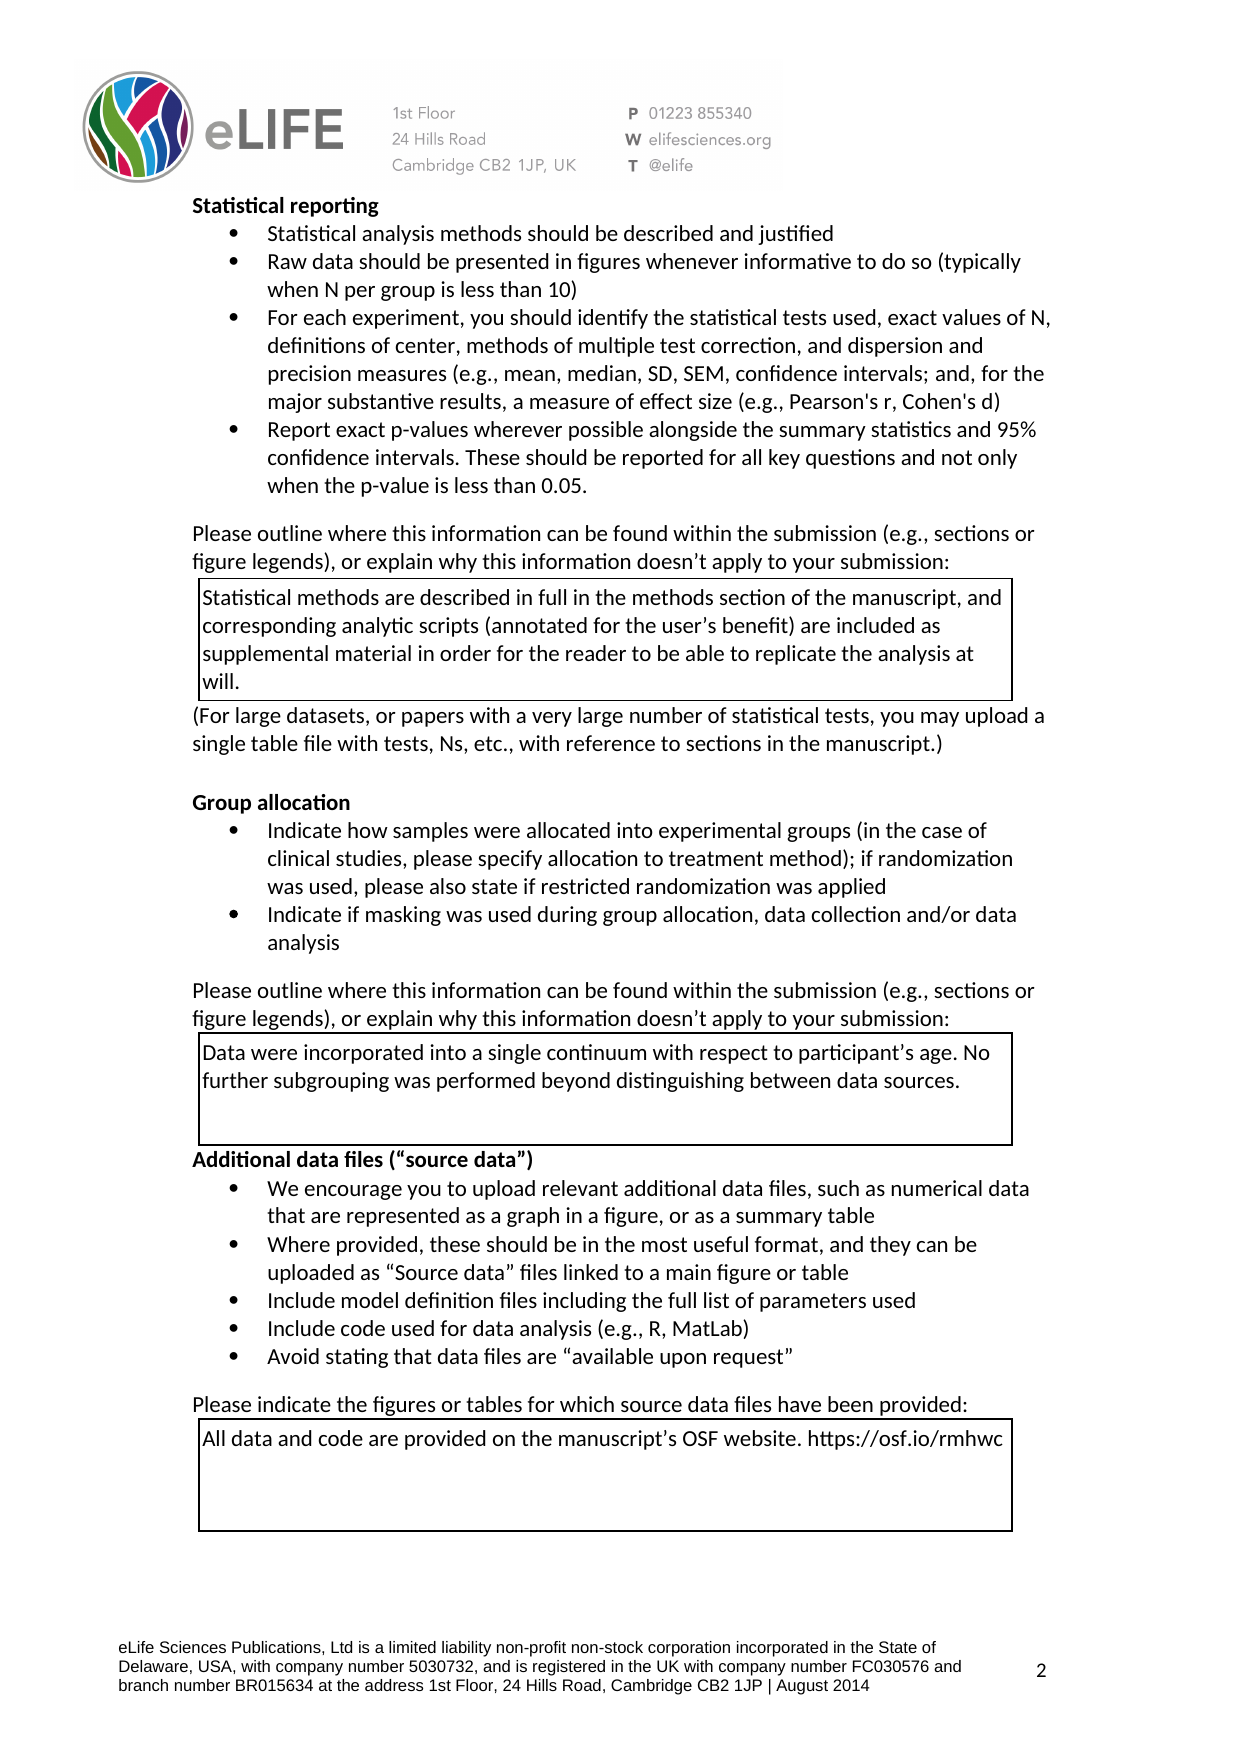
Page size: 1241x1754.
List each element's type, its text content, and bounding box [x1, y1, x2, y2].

list Raw data should be presented in figures whenever informative to do so (typically when N per group is less than 10) [229, 247, 1053, 303]
list Indicate how samples were allocated into experimental groups (in the case of clinical studies, please specify allocation to treatment method); if randomization was used, please also state if restricted randomization was applied [229, 816, 1053, 900]
text Statistical reporting [192, 191, 1053, 219]
list For each experiment, you should identify the statistical tests used, exact values of N, definitions of center, methods of multiple test correction, and dispersion and precision measures (e.g., mean, median, SD, SEM, confidence intervals; and, for the major substantive results, a measure of effect size (e.g., Pearson's r, Cohen's d) [229, 303, 1053, 415]
list Where provided, these should be in the most useful format, and they can be uploaded as “Source data” files linked to a main figure or table [229, 1230, 1053, 1286]
list Report exact p-values wherever possible alongside the summary statistics and 95% confidence intervals. These should be reported for all key questions and not only when the p-value is less than 0.05. [229, 415, 1053, 499]
text Additional data files (“source data”) [192, 1063, 1053, 1174]
picture [73, 59, 784, 191]
list Include model definition files including the full list of parameters used [229, 1286, 1053, 1314]
text Please indicate the figures or tables for which source data files have been provided: [192, 1390, 1053, 1418]
text Statistical methods are described in full in the methods section of the manuscript, and corresponding analytic scripts (annotated for the user’s benefit) are included as supplemental material in order for the reader to be able to replicate the analysis at will. [200, 581, 1011, 697]
text (For large datasets, or papers with a very large number of statistical tests, you may upload a single table file with tests, Ns, etc., with reference to sections in the manuscript.) [192, 603, 1053, 757]
list We encourage you to upload relevant additional data files, such as numerical data that are represented as a graph in a figure, or as a summary table [229, 1174, 1053, 1230]
text All data and code are provided on the manuscript’s OSF website. https://osf.io/rmhwc [200, 1422, 1011, 1454]
text Data were incorporated into a single continuum with respect to participant’s age. No further subgrouping was performed beyond distinguishing between data sources. [200, 1036, 1011, 1096]
list Avoid stating that data files are “available upon request” [229, 1342, 1053, 1370]
text Group allocation [192, 788, 1053, 816]
list Statistical analysis methods should be described and justified [229, 219, 1053, 247]
list Indicate if masking was used during group allocation, data collection and/or data analysis [229, 900, 1053, 956]
list Include code used for data analysis (e.g., R, MatLab) [229, 1314, 1053, 1342]
